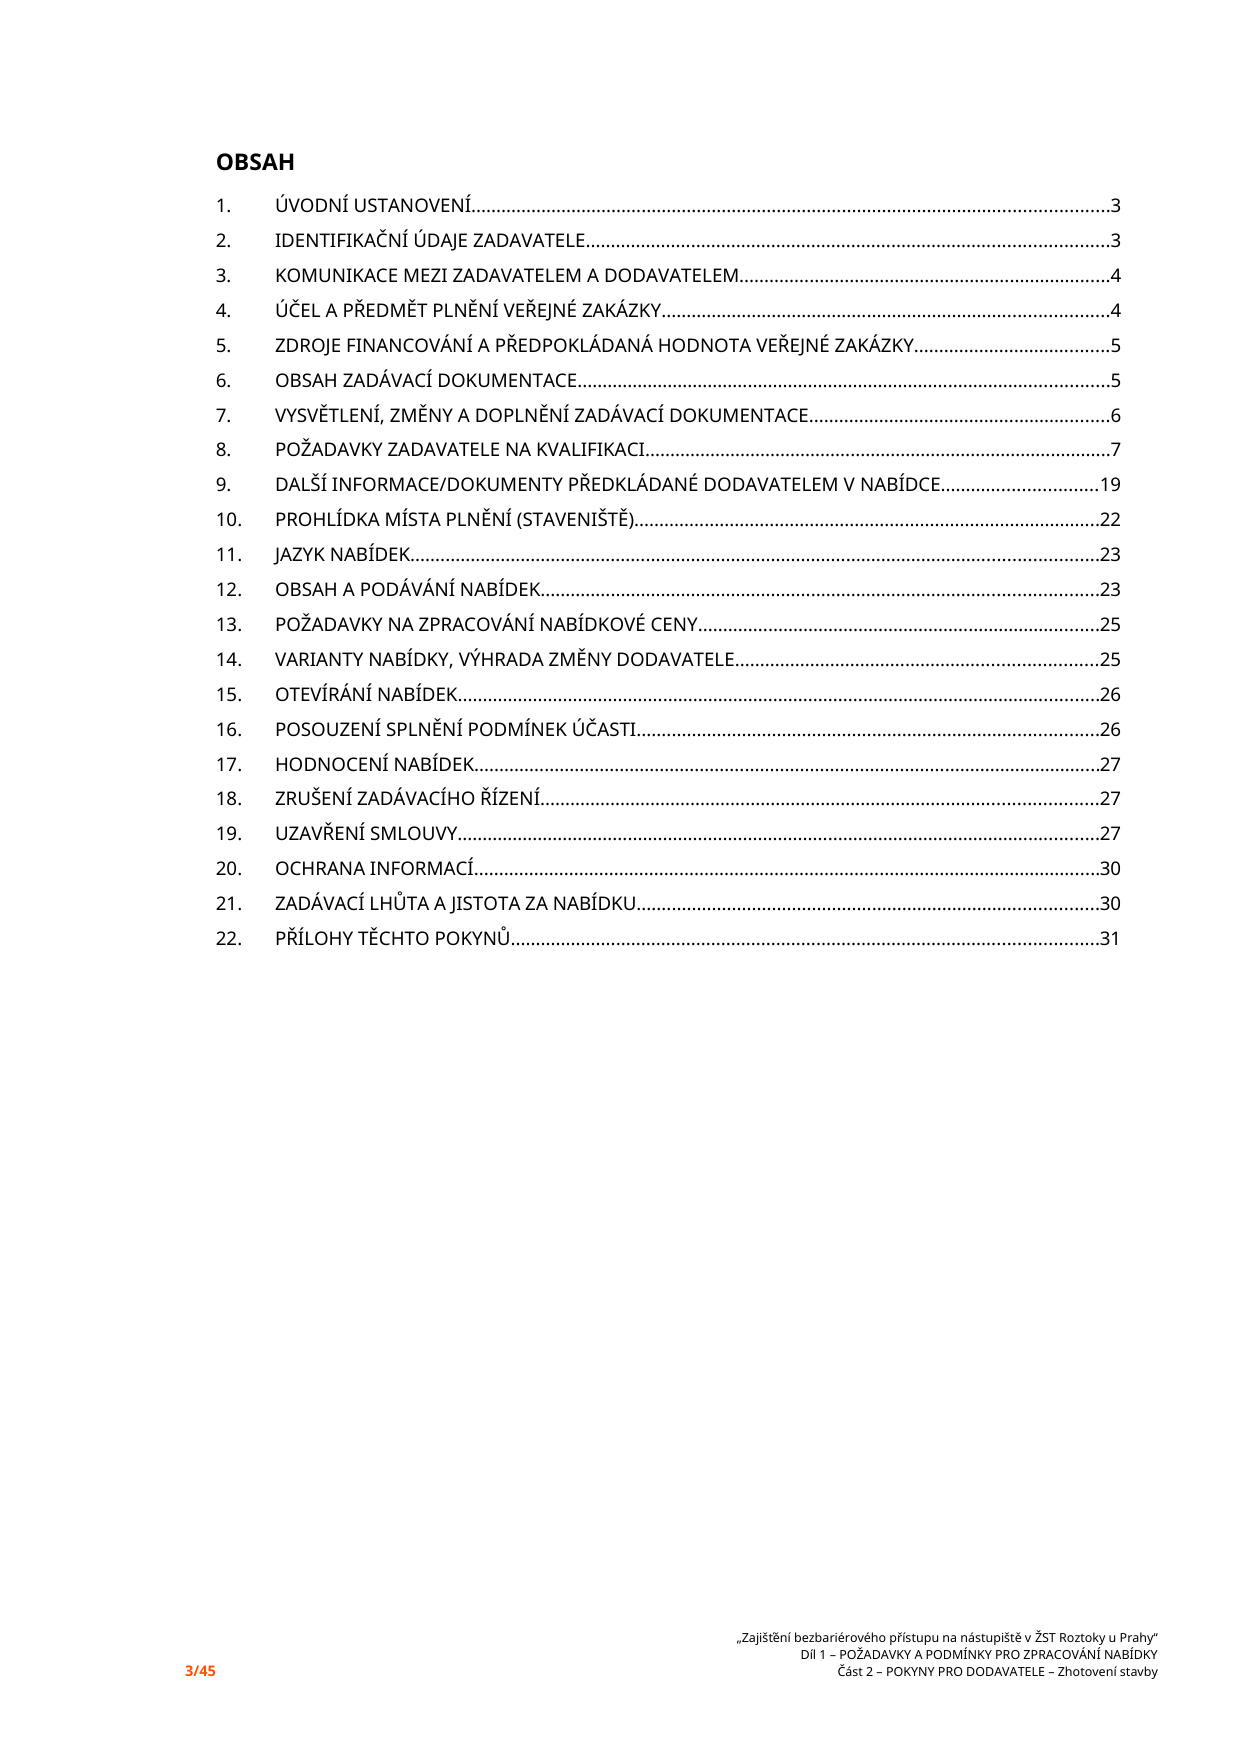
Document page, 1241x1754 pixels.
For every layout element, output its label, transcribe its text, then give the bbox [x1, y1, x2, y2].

text 5. ZDROJE FINANCOVÁNÍ a PŘEDPOKLÁDANÁ HODNOTA VEŘEJNÉ ZAKÁZKY 5 [216, 332, 1122, 358]
text 17. HODNOCENÍ NABÍDEK 27 [216, 751, 1122, 776]
text 6. OBSAH ZADÁVACÍ DOKUMENTACE 5 [216, 367, 1122, 392]
text 8. POŽADAVKY ZADAVATELE NA KVALIFIKACI 7 [216, 437, 1122, 462]
text 19. UZAVŘENÍ SMLOUVY 27 [216, 821, 1122, 846]
text Obsah [216, 146, 1122, 177]
text 12. OBSAH a PODÁVÁNÍ NABÍDEK 23 [216, 576, 1122, 602]
text 15. OTEVÍRÁNÍ NABÍDEK 26 [216, 681, 1122, 707]
text 11. JAZYK NABÍDEK 23 [216, 541, 1122, 567]
text 4. ÚČEL a PŘEDMĚT PLNĚNÍ VEŘEJNÉ ZAKÁZKY 4 [216, 297, 1122, 323]
text 3. KOMUNIKACE MEZI ZADAVATELEM a DODAVATELEM 4 [216, 262, 1122, 288]
text 7. VYSVĚTLENÍ, ZMĚNY a DOPLNĚNÍ ZADÁVACÍ DOKUMENTACE 6 [216, 402, 1122, 427]
text 22. PŘÍLOHY TĚCHTO POKYNŮ 31 [216, 925, 1122, 951]
text 21. ZADÁVACÍ LHŮTA A JISTOTA ZA NABÍDKU 30 [216, 890, 1122, 916]
text 16. POSOUZENÍ SPLNĚNÍ PODMÍNEK ÚČASTI 26 [216, 716, 1122, 741]
text 9. DALŠÍ INFORMACE/DOKUMENTY PŘEDKLÁDANÉ DODAVATELEM v NABÍDCE 19 [216, 472, 1122, 497]
text 13. POŽADAVKY NA ZPRACOVÁNÍ NABÍDKOVÉ CENY 25 [216, 611, 1122, 637]
text 14. VARIANTY NABÍDKY, VÝHRADA ZMĚNY DODAVATELE 25 [216, 646, 1122, 672]
text 18. ZRUŠENÍ ZADÁVACÍHO ŘÍZENÍ 27 [216, 786, 1122, 811]
text 10. PROHLÍDKA MÍSTA PLNĚNÍ (STAVENIŠTĚ) 22 [216, 507, 1122, 532]
text 20. OCHRANA INFORMACÍ 30 [216, 856, 1122, 881]
text 2. IDENTIFIKAČNÍ ÚDAJE ZADAVATELE 3 [216, 227, 1122, 253]
text 1. ÚVODNÍ USTANOVENÍ 3 [216, 192, 1122, 218]
